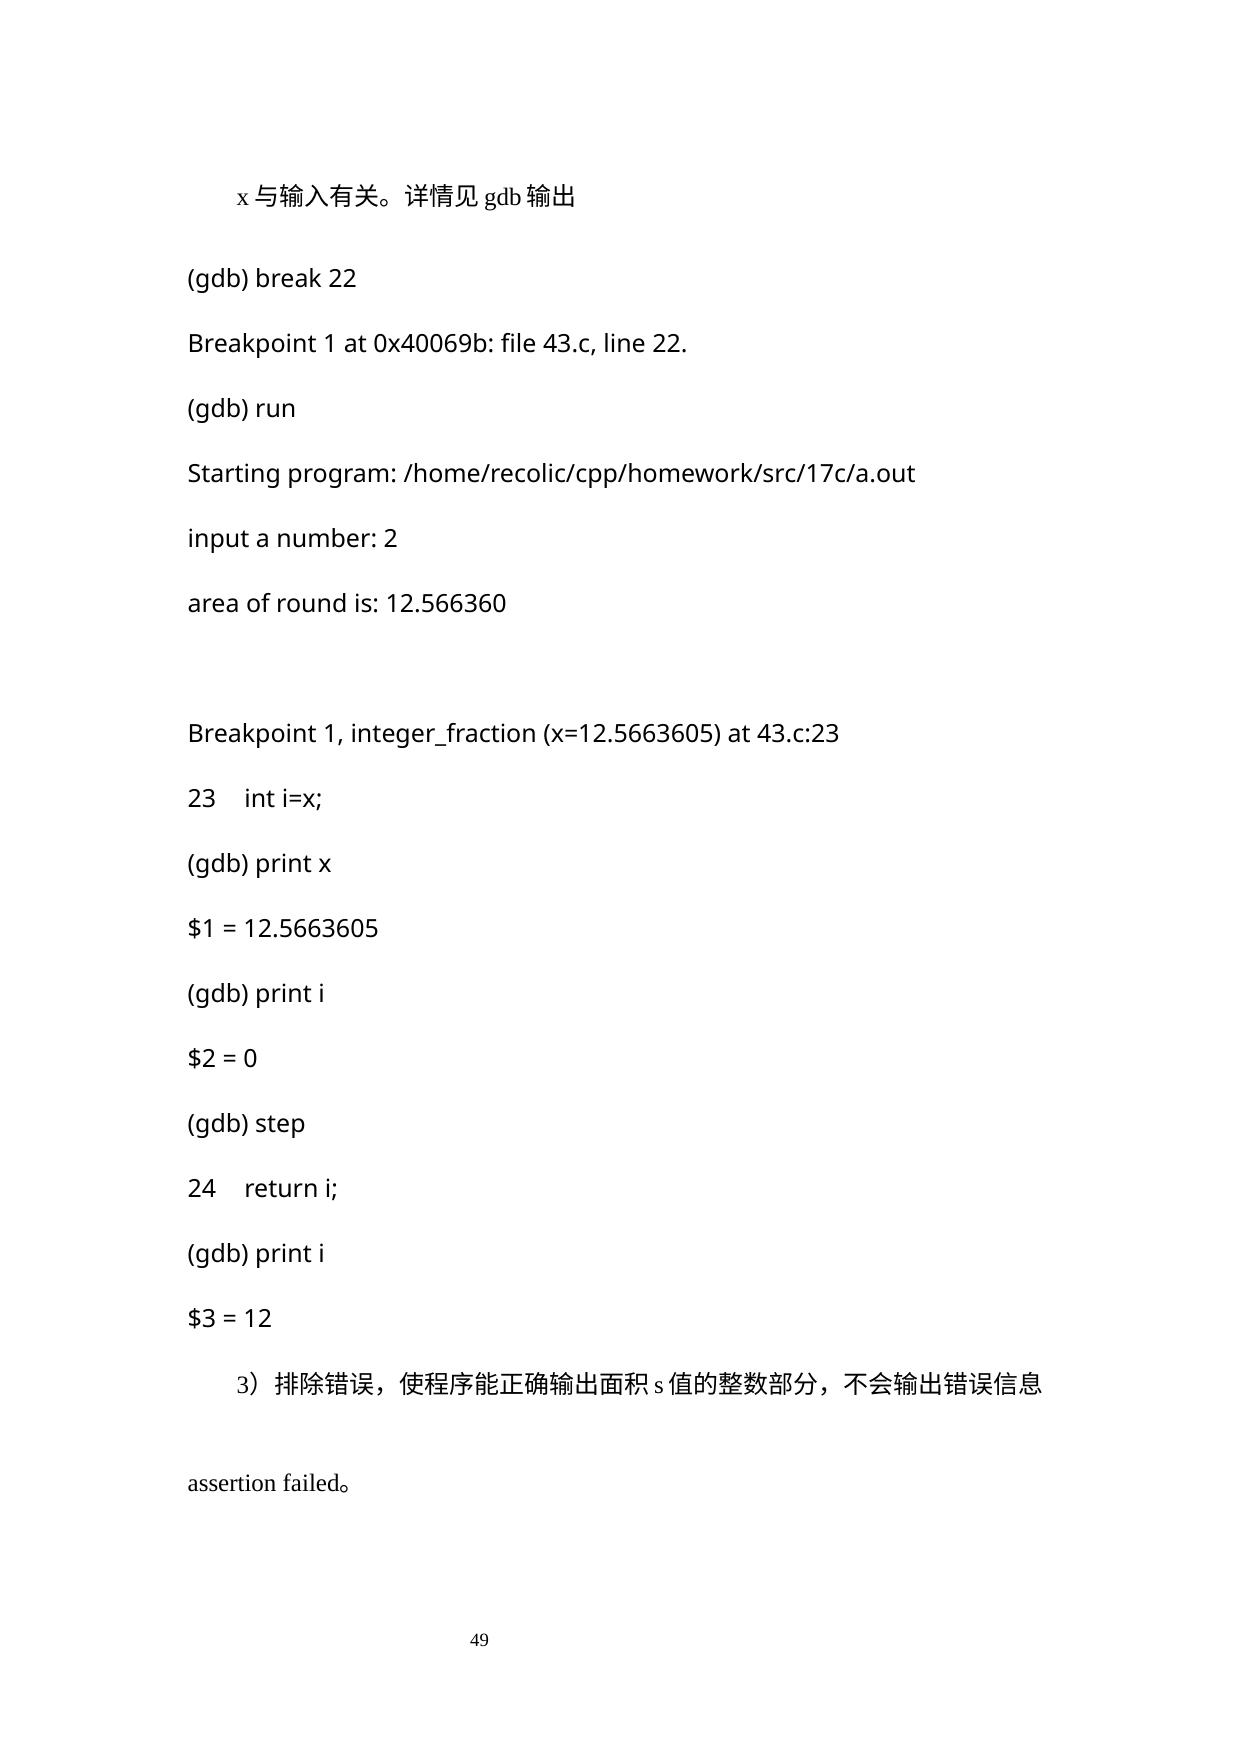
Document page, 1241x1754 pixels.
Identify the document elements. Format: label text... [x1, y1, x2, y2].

text (gdb) break 22 [187, 245, 1053, 310]
text 3）排除错误，使程序能正确输出面积s值的整数部分，不会输出错误信息assertion failed。 [187, 1350, 1053, 1513]
text Starting program: /home/recolic/cpp/homework/src/17c/a.out [187, 440, 1053, 505]
text (gdb) run [187, 375, 1053, 440]
text (gdb) step [187, 1090, 1053, 1155]
text $2 = 0 [187, 1025, 1053, 1090]
text 24 return i; [187, 1155, 1053, 1220]
text Breakpoint 1 at 0x40069b: file 43.c, line 22. [187, 310, 1053, 375]
text 23 int i=x; [187, 765, 1053, 830]
text (gdb) print i [187, 1220, 1053, 1285]
text $3 = 12 [187, 1285, 1053, 1350]
text input a number: 2 [187, 505, 1053, 570]
text x与输入有关。详情见gdb输出 [187, 162, 1053, 227]
text (gdb) print x [187, 830, 1053, 895]
text Breakpoint 1, integer_fraction (x=12.5663605) at 43.c:23 [187, 700, 1053, 765]
text $1 = 12.5663605 [187, 895, 1053, 960]
text (gdb) print i [187, 960, 1053, 1025]
text area of round is: 12.566360 [187, 570, 1053, 635]
